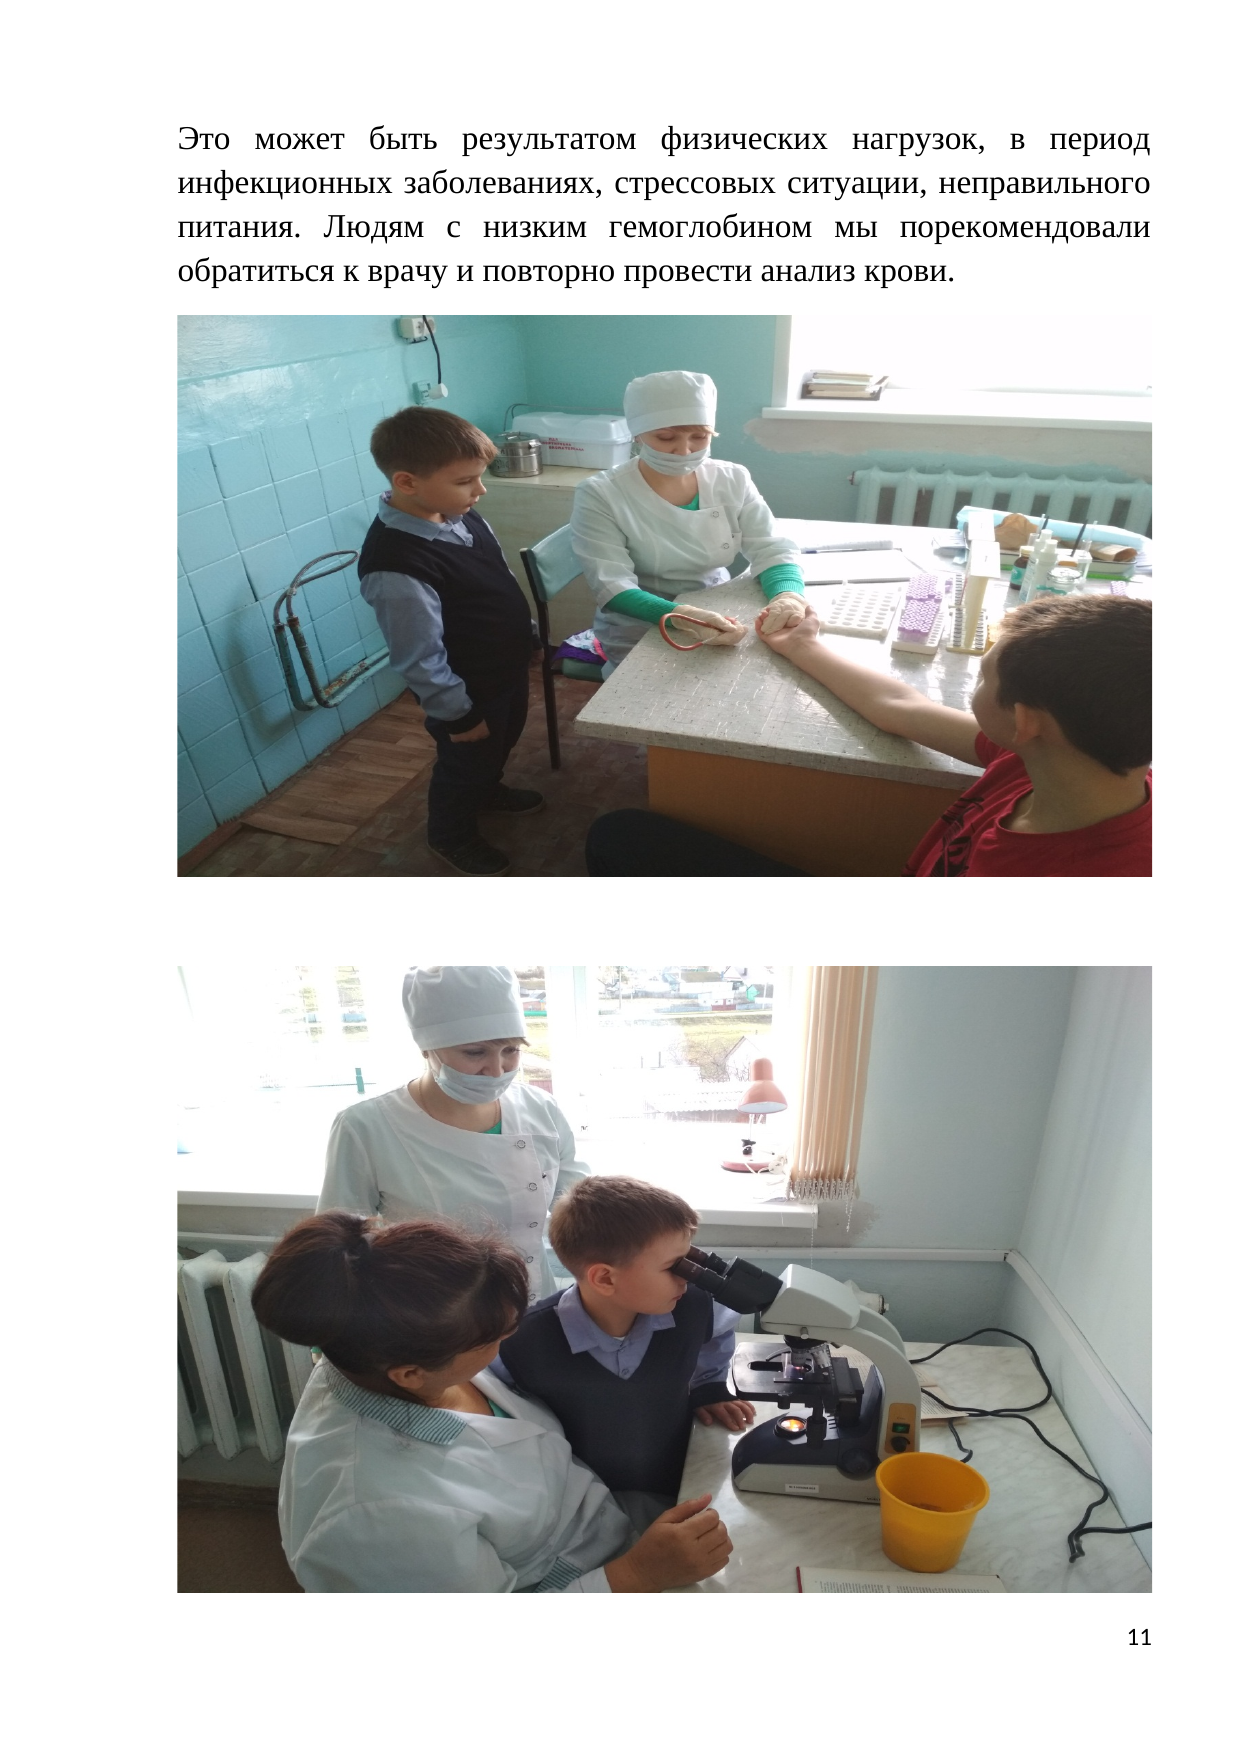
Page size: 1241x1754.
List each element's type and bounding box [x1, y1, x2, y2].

picture [177, 966, 1153, 1593]
text [177, 118, 1152, 289]
picture [177, 315, 1153, 877]
